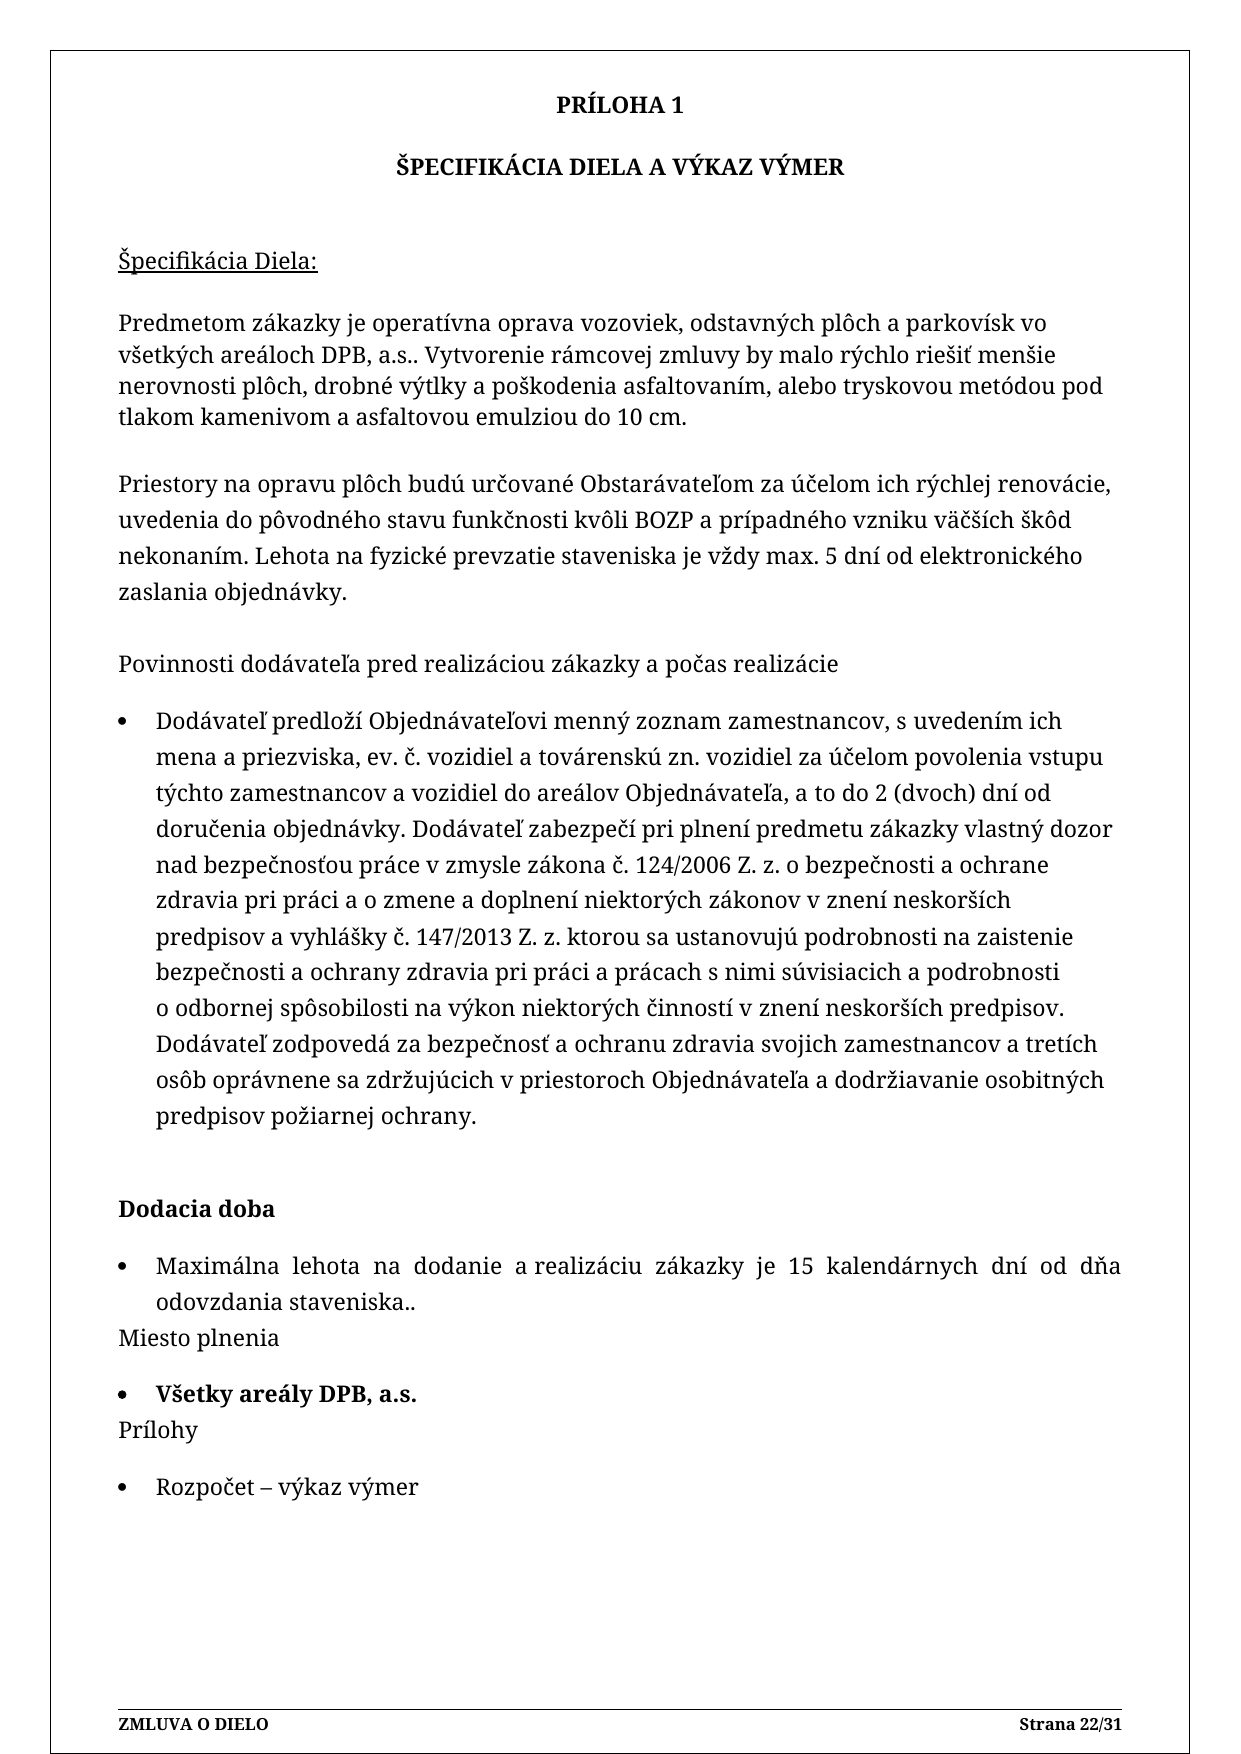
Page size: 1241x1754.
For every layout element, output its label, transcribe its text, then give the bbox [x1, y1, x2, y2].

text Predmetom zákazky je operatívna oprava vozoviek, odstavných plôch a parkovísk vo všetkých areáloch DPB, a.s.. Vytvorenie rámcovej zmluvy by malo rýchlo riešiť menšie nerovnosti plôch, drobné výtlky a poškodenia asfaltovaním, alebo tryskovou metódou pod tlakom kamenivom a asfaltovou emulziou do 10 cm. [118, 307, 1122, 432]
list Maximálna lehota na dodanie a realizáciu zákazky je 15 kalendárnych dní od dňa odovzdania staveniska.. [118, 1249, 1122, 1317]
list Rozpočet – výkaz výmer [118, 1471, 1122, 1502]
text Miesto plnenia [118, 1321, 1122, 1353]
list Dodávateľ predloží Objednávateľovi menný zoznam zamestnancov, s uvedením ich mena a priezviska, ev. č. vozidiel a továrenskú zn. vozidiel za účelom povolenia vstupu týchto zamestnancov a vozidiel do areálov Objednávateľa, a to do 2 (dvoch) dní od doručenia objednávky. Dodávateľ zabezpečí pri plnení predmetu zákazky vlastný dozor nad bezpečnosťou práce v zmysle zákona č. 124/2006 Z. z. o bezpečnosti a ochrane zdravia pri práci a o zmene a doplnení niektorých zákonov v znení neskorších predpisov a vyhlášky č. 147/2013 Z. z. ktorou sa ustanovujú podrobnosti na zaistenie bezpečnosti a ochrany zdravia pri práci a prácach s nimi súvisiacich a podrobnosti o odbornej spôsobilosti na výkon niektorých činností v znení neskorších predpisov. Dodávateľ zodpovedá za bezpečnosť a ochranu zdravia svojich zamestnancov a tretích osôb oprávnene sa zdržujúcich v priestoroch Objednávateľa a dodržiavanie osobitných predpisov požiarnej ochrany. [118, 705, 1122, 1131]
text Špecifikácia Diela: [118, 245, 1122, 276]
text Povinnosti dodávateľa pred realizáciou zákazky a počas realizácie [118, 648, 1122, 679]
text PRÍLOHA 1 [118, 89, 1122, 120]
list Všetky areály DPB, a.s. [118, 1378, 1122, 1409]
text Prílohy [118, 1414, 1122, 1445]
text Dodacia doba [118, 1193, 1122, 1224]
text ŠPECIFIKÁCIA DIELA A VÝKAZ VÝMER [118, 151, 1122, 182]
text Priestory na opravu plôch budú určované Obstarávateľom za účelom ich rýchlej renovácie, uvedenia do pôvodného stavu funkčnosti kvôli BOZP a prípadného vzniku väčších škôd nekonaním. Lehota na fyzické prevzatie staveniska je vždy max. 5 dní od elektronického zaslania objednávky. [118, 468, 1122, 607]
